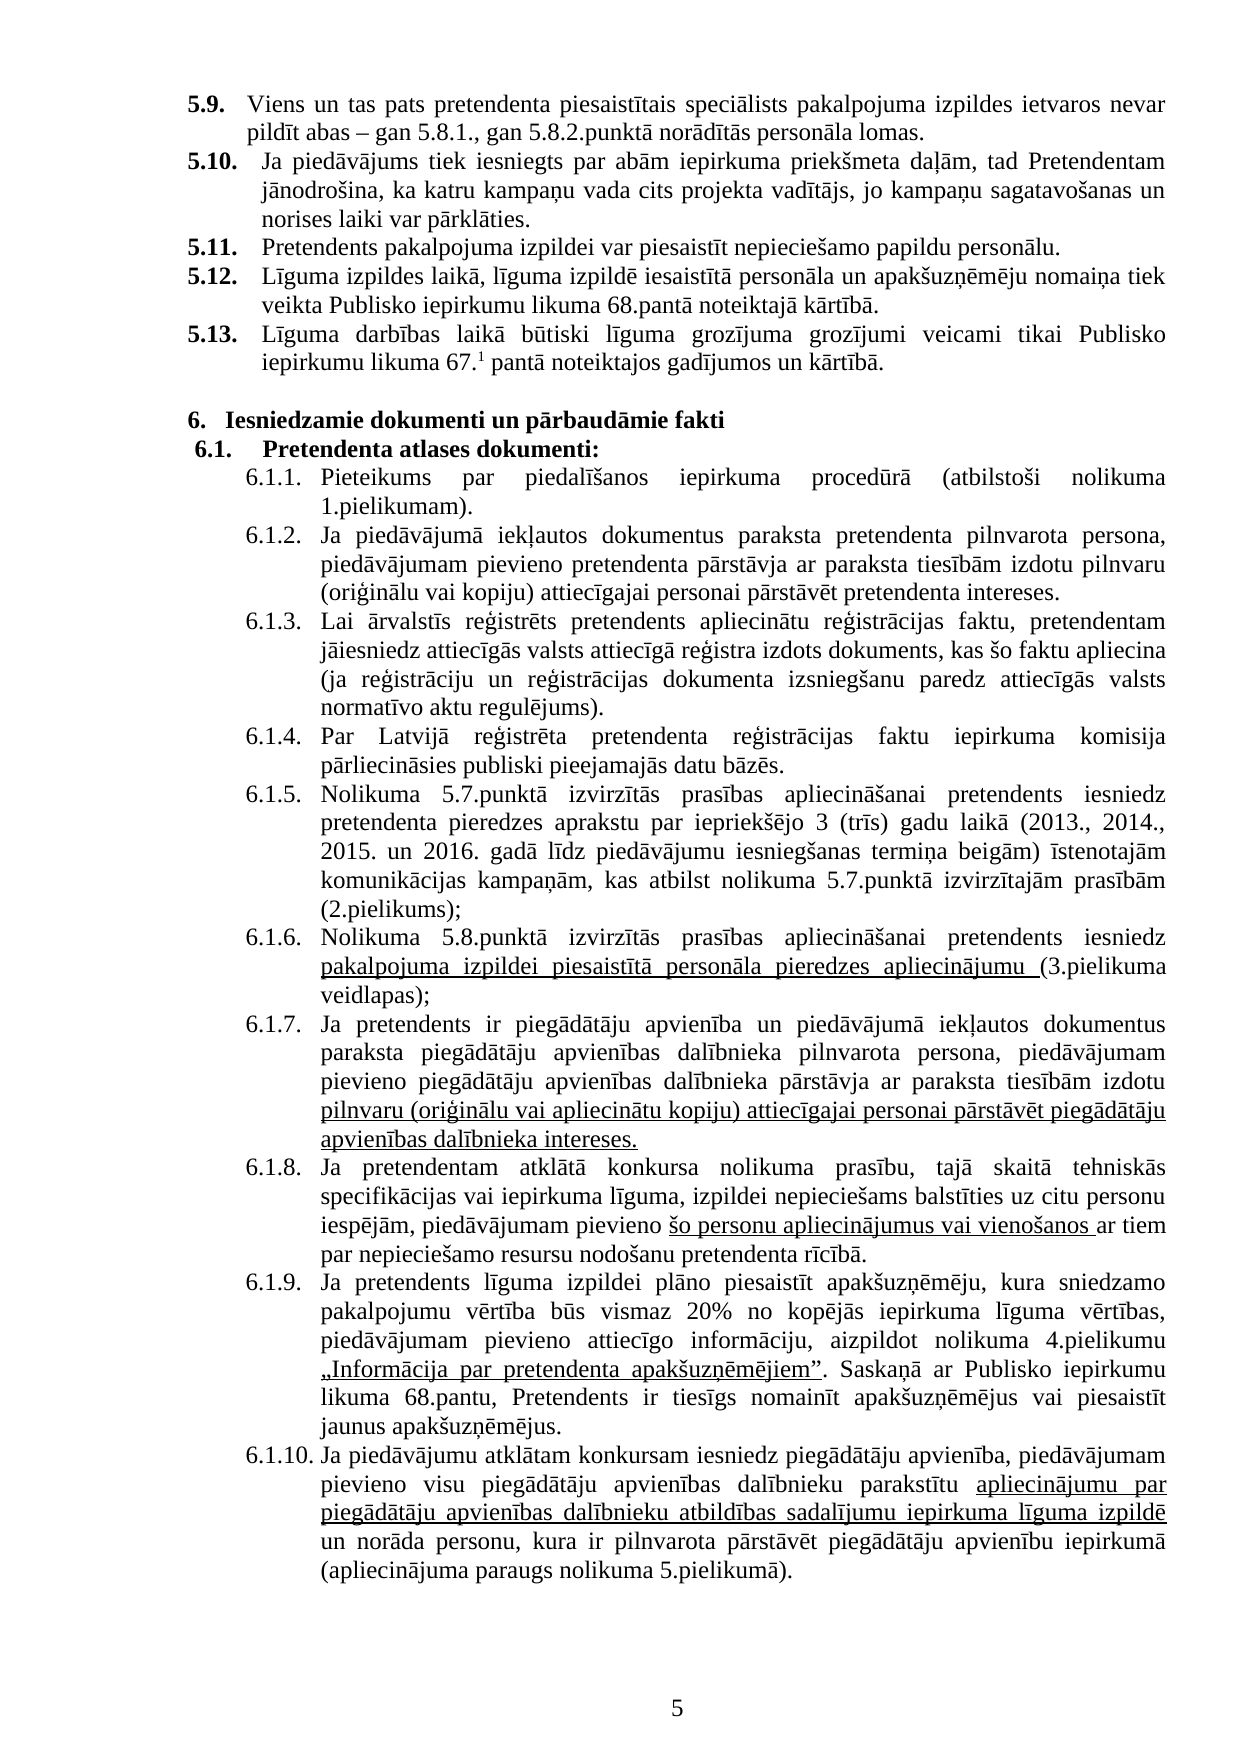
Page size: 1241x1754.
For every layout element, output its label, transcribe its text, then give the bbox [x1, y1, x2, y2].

list Lai ārvalstīs reģistrēts pretendents apliecinātu reģistrācijas faktu, pretendentam jāiesniedz attiecīgās valsts attiecīgā reģistra izdots dokuments, kas šo faktu apliecina (ja reģistrāciju un reģistrācijas dokumenta izsniegšanu paredz attiecīgās valsts normatīvo aktu regulējums). [245, 606, 1167, 721]
list Līguma izpildes laikā, līguma izpildē iesaistītā personāla un apakšuzņēmēju nomaiņa tiek veikta Publisko iepirkumu likuma 68.pantā noteiktajā kārtībā. [187, 261, 1167, 319]
list Ja piedāvājumu atklātam konkursam iesniedz piegādātāju apvienība, piedāvājumam pievieno visu piegādātāju apvienības dalībnieku parakstītu apliecinājumu par piegādātāju apvienības dalībnieku atbildības sadalījumu iepirkuma līguma izpildē un norāda personu, kura ir pilnvarota pārstāvēt piegādātāju apvienību iepirkumā (apliecinājuma paraugs nolikuma 5.pielikumā). [245, 1440, 1167, 1584]
list Pretendents pakalpojuma izpildei var piesaistīt nepieciešamo papildu personālu. [187, 232, 1167, 261]
list Līguma darbības laikā būtiski līguma grozījuma grozījumi veicami tikai Publisko iepirkumu likuma 67.1 pantā noteiktajos gadījumos un kārtībā. [187, 319, 1167, 376]
list Ja pretendents ir piegādātāju apvienība un piedāvājumā iekļautos dokumentus paraksta piegādātāju apvienības dalībnieka pilnvarota persona, piedāvājumam pievieno piegādātāju apvienības dalībnieka pārstāvja ar paraksta tiesībām izdotu pilnvaru (oriģinālu vai apliecinātu kopiju) attiecīgajai personai pārstāvēt piegādātāju apvienības dalībnieka intereses. [245, 1009, 1167, 1152]
list Ja pretendents līguma izpildei plāno piesaistīt apakšuzņēmēju, kura sniedzamo pakalpojumu vērtība būs vismaz 20% no kopējās iepirkuma līguma vērtības, piedāvājumam pievieno attiecīgo informāciju, aizpildot nolikuma 4.pielikumu „Informācija par pretendenta apakšuzņēmējiem”. Saskaņā ar Publisko iepirkumu likuma 68.pantu, Pretendents ir tiesīgs nomainīt apakšuzņēmējus vai piesaistīt jaunus apakšuzņēmējus. [245, 1267, 1167, 1440]
list Iesniedzamie dokumenti un pārbaudāmie fakti [187, 405, 1167, 434]
list Ja pretendentam atklātā konkursa nolikuma prasību, tajā skaitā tehniskās specifikācijas vai iepirkuma līguma, izpildei nepieciešams balstīties uz citu personu iespējām, piedāvājumam pievieno šo personu apliecinājumus vai vienošanos ar tiem par nepieciešamo resursu nodošanu pretendenta rīcībā. [245, 1152, 1167, 1267]
list Nolikuma 5.7.punktā izvirzītās prasības apliecināšanai pretendents iesniedz pretendenta pieredzes aprakstu par iepriekšējo 3 (trīs) gadu laikā (2013., 2014., 2015. un 2016. gadā līdz piedāvājumu iesniegšanas termiņa beigām) īstenotajām komunikācijas kampaņām, kas atbilst nolikuma 5.7.punktā izvirzītajām prasībām (2.pielikums); [245, 779, 1167, 922]
list Viens un tas pats pretendenta piesaistītais speciālists pakalpojuma izpildes ietvaros nevar pildīt abas – gan 5.8.1., gan 5.8.2.punktā norādītās personāla lomas. [187, 89, 1167, 146]
list Par Latvijā reģistrēta pretendenta reģistrācijas faktu iepirkuma komisija pārliecināsies publiski pieejamajās datu bāzēs. [245, 721, 1167, 779]
list Pieteikums par piedalīšanos iepirkuma procedūrā (atbilstoši nolikuma 1.pielikumam). [245, 462, 1167, 520]
list Ja piedāvājums tiek iesniegts par abām iepirkuma priekšmeta daļām, tad Pretendentam jānodrošina, ka katru kampaņu vada cits projekta vadītājs, jo kampaņu sagatavošanas un norises laiki var pārklāties. [187, 146, 1167, 232]
list Pretendenta atlases dokumenti: [194, 434, 1167, 462]
list Nolikuma 5.8.punktā izvirzītās prasības apliecināšanai pretendents iesniedz pakalpojuma izpildei piesaistītā personāla pieredzes apliecinājumu (3.pielikuma veidlapas); [245, 922, 1167, 1009]
list Ja piedāvājumā iekļautos dokumentus paraksta pretendenta pilnvarota persona, piedāvājumam pievieno pretendenta pārstāvja ar paraksta tiesībām izdotu pilnvaru (oriģinālu vai kopiju) attiecīgajai personai pārstāvēt pretendenta intereses. [245, 520, 1167, 606]
